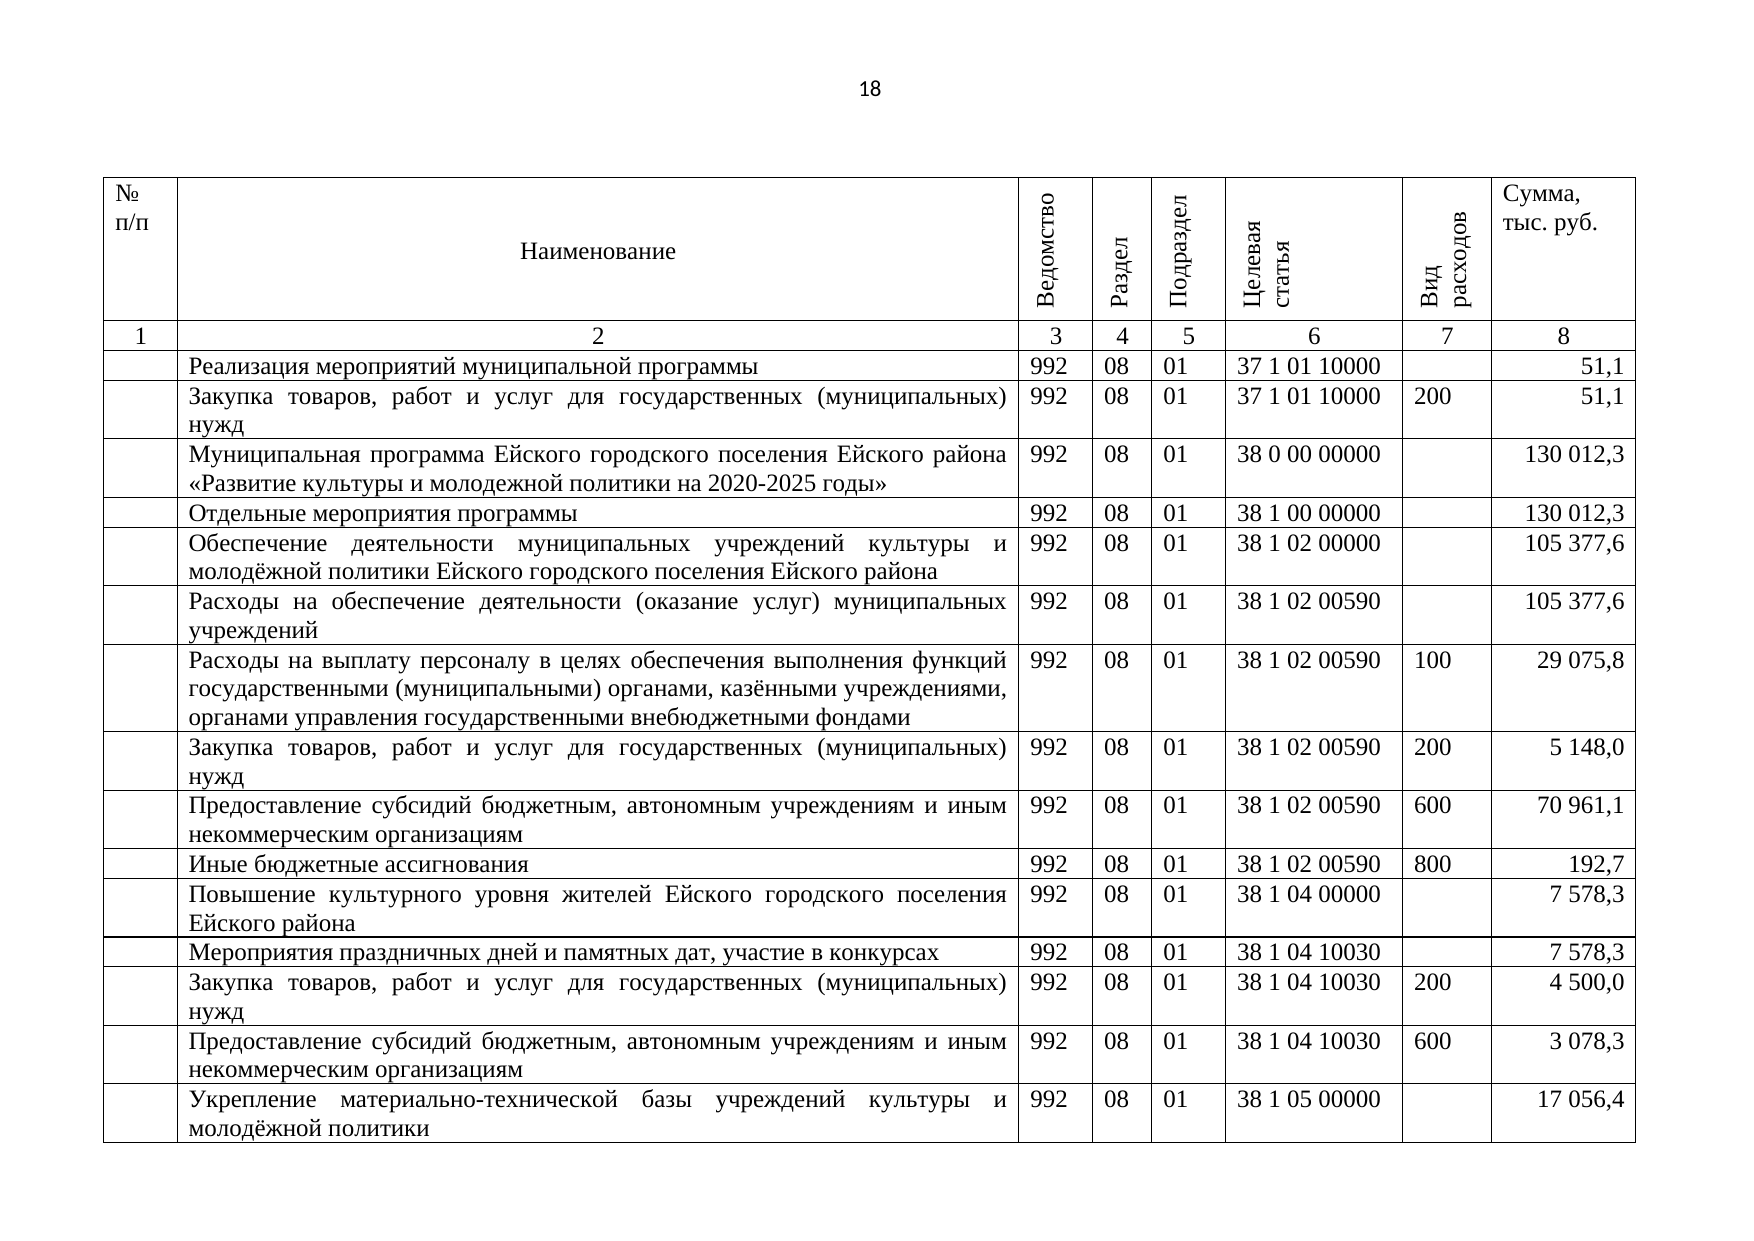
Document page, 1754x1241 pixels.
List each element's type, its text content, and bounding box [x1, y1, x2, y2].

table_cell 3 [1019, 321, 1092, 350]
table_cell 38 1 02 00000 [1226, 528, 1402, 585]
table_header Раздел [1093, 178, 1151, 320]
table_cell 38 1 00 00000 [1226, 498, 1402, 527]
table_cell 01 [1152, 1026, 1225, 1083]
table_cell 08 [1093, 732, 1151, 789]
table_cell Расходы на обеспечение деятельности (оказание услуг) муниципальных учреждений [178, 586, 1018, 644]
table_cell 01 [1152, 586, 1225, 644]
table_cell 992 [1019, 645, 1092, 731]
table_cell 600 [1403, 791, 1491, 848]
table_cell 08 [1093, 967, 1151, 1025]
table_cell 37 1 01 10000 [1226, 351, 1402, 380]
table_cell 01 [1152, 938, 1225, 966]
table_cell [104, 1084, 177, 1142]
table_cell 992 [1019, 849, 1092, 878]
table_cell 01 [1152, 645, 1225, 731]
table_cell 200 [1403, 732, 1491, 789]
table_cell 992 [1019, 381, 1092, 438]
table_cell 38 1 04 10030 [1226, 1026, 1402, 1083]
table_cell 08 [1093, 1084, 1151, 1142]
table_cell 800 [1403, 849, 1491, 878]
table_cell [104, 849, 177, 878]
table_cell Закупка товаров, работ и услуг для государственных (муниципальных) нужд [178, 732, 1018, 789]
table_cell 105 377,6 [1492, 528, 1635, 585]
table_cell 130 012,3 [1492, 439, 1635, 497]
table_cell [1403, 938, 1491, 966]
table_cell 7 578,3 [1492, 938, 1635, 966]
table_cell 38 1 04 10030 [1226, 938, 1402, 966]
table_cell 992 [1019, 586, 1092, 644]
table_header № п/п [104, 178, 177, 320]
table_cell 38 0 00 00000 [1226, 439, 1402, 497]
table_cell 100 [1403, 645, 1491, 731]
table_cell 130 012,3 [1492, 498, 1635, 527]
table_cell Мероприятия праздничных дней и памятных дат, участие в конкурсах [178, 938, 1018, 966]
table_cell 70 961,1 [1492, 791, 1635, 848]
table_cell 08 [1093, 498, 1151, 527]
table_cell Предоставление субсидий бюджетным, автономным учреждениям и иным некоммерческим организациям [178, 791, 1018, 848]
table_header Подраздел [1152, 178, 1225, 320]
table_cell 992 [1019, 498, 1092, 527]
table_cell 992 [1019, 439, 1092, 497]
table_cell [1403, 528, 1491, 585]
table_cell [1403, 498, 1491, 527]
table_cell 5 [1152, 321, 1225, 350]
table_header Целевая статья [1226, 178, 1402, 320]
table_cell 7 578,3 [1492, 879, 1635, 936]
table_cell Муниципальная программа Ейского городского поселения Ейского района «Развитие культуры и молодежной политики на 2020-2025 годы» [178, 439, 1018, 497]
table_cell 08 [1093, 849, 1151, 878]
table_cell 01 [1152, 381, 1225, 438]
table_cell 992 [1019, 879, 1092, 936]
table_cell 08 [1093, 381, 1151, 438]
table_cell [104, 586, 177, 644]
table_cell 38 1 02 00590 [1226, 732, 1402, 789]
table_cell Обеспечение деятельности муниципальных учреждений культуры и молодёжной политики Ейского городского поселения Ейского района [178, 528, 1018, 585]
table_cell [1403, 879, 1491, 936]
table_cell [104, 439, 177, 497]
table_cell Закупка товаров, работ и услуг для государственных (муниципальных) нужд [178, 381, 1018, 438]
table_cell [104, 645, 177, 731]
table_cell 38 1 02 00590 [1226, 791, 1402, 848]
table_cell [104, 528, 177, 585]
table_cell 17 056,4 [1492, 1084, 1635, 1142]
table_cell [104, 791, 177, 848]
table_cell 38 1 02 00590 [1226, 586, 1402, 644]
table_cell 38 1 04 10030 [1226, 967, 1402, 1025]
table_header Вид расходов [1403, 178, 1491, 320]
table_cell 08 [1093, 791, 1151, 848]
table_cell 01 [1152, 879, 1225, 936]
table_cell 5 148,0 [1492, 732, 1635, 789]
table_cell 51,1 [1492, 351, 1635, 380]
table_cell 1 [104, 321, 177, 350]
table_cell 992 [1019, 791, 1092, 848]
table_cell Предоставление субсидий бюджетным, автономным учреждениям и иным некоммерческим организациям [178, 1026, 1018, 1083]
table_cell 992 [1019, 967, 1092, 1025]
table_cell [104, 381, 177, 438]
table_cell 992 [1019, 732, 1092, 789]
table_cell Повышение культурного уровня жителей Ейского городского поселения Ейского района [178, 879, 1018, 936]
table_cell [1403, 439, 1491, 497]
table_cell 192,7 [1492, 849, 1635, 878]
table_cell 08 [1093, 439, 1151, 497]
table_cell [1403, 351, 1491, 380]
table_cell 38 1 04 00000 [1226, 879, 1402, 936]
table_cell 08 [1093, 879, 1151, 936]
table_cell [1403, 1084, 1491, 1142]
table_cell 01 [1152, 351, 1225, 380]
table_cell 38 1 02 00590 [1226, 645, 1402, 731]
table_cell 38 1 02 00590 [1226, 849, 1402, 878]
table_cell 992 [1019, 1084, 1092, 1142]
table_cell Укрепление материально-технической базы учреждений культуры и молодёжной политики [178, 1084, 1018, 1142]
table_cell [104, 967, 177, 1025]
table_cell [104, 351, 177, 380]
table_cell 37 1 01 10000 [1226, 381, 1402, 438]
table_header Сумма, тыс. руб. [1492, 178, 1635, 320]
table_cell Расходы на выплату персоналу в целях обеспечения выполнения функций государственными (муниципальными) органами, казёнными учреждениями, органами управления государственными внебюджетными фондами [178, 645, 1018, 731]
table_cell 01 [1152, 528, 1225, 585]
table_cell [104, 498, 177, 527]
table_cell [104, 1026, 177, 1083]
table_cell 600 [1403, 1026, 1491, 1083]
table_cell 29 075,8 [1492, 645, 1635, 731]
table_cell 01 [1152, 967, 1225, 1025]
table_cell Иные бюджетные ассигнования [178, 849, 1018, 878]
table_cell 08 [1093, 586, 1151, 644]
table_cell 38 1 05 00000 [1226, 1084, 1402, 1142]
table_cell 01 [1152, 849, 1225, 878]
table_cell 992 [1019, 938, 1092, 966]
table_cell [104, 879, 177, 936]
table_cell 01 [1152, 732, 1225, 789]
table_cell Отдельные мероприятия программы [178, 498, 1018, 527]
table_cell 51,1 [1492, 381, 1635, 438]
table_cell 08 [1093, 645, 1151, 731]
table_cell Закупка товаров, работ и услуг для государственных (муниципальных) нужд [178, 967, 1018, 1025]
table_cell 992 [1019, 528, 1092, 585]
table_cell [1403, 586, 1491, 644]
table_cell Реализация мероприятий муниципальной программы [178, 351, 1018, 380]
table_cell 01 [1152, 1084, 1225, 1142]
table_header Наименование [178, 178, 1018, 320]
table_cell 2 [178, 321, 1018, 350]
table_cell 01 [1152, 439, 1225, 497]
table_cell 8 [1492, 321, 1635, 350]
table_cell 992 [1019, 351, 1092, 380]
table_cell 08 [1093, 351, 1151, 380]
table_cell 7 [1403, 321, 1491, 350]
table_cell 08 [1093, 528, 1151, 585]
table_cell 200 [1403, 967, 1491, 1025]
table_header Ведомство [1019, 178, 1092, 320]
table_cell [104, 938, 177, 966]
table_cell 4 [1093, 321, 1151, 350]
table_cell 08 [1093, 1026, 1151, 1083]
table_cell 6 [1226, 321, 1402, 350]
table_cell 200 [1403, 381, 1491, 438]
table_cell [104, 732, 177, 789]
table_cell 3 078,3 [1492, 1026, 1635, 1083]
table_cell 992 [1019, 1026, 1092, 1083]
table_cell 105 377,6 [1492, 586, 1635, 644]
table_cell 01 [1152, 791, 1225, 848]
table_cell 4 500,0 [1492, 967, 1635, 1025]
table_cell 08 [1093, 938, 1151, 966]
table_cell 01 [1152, 498, 1225, 527]
